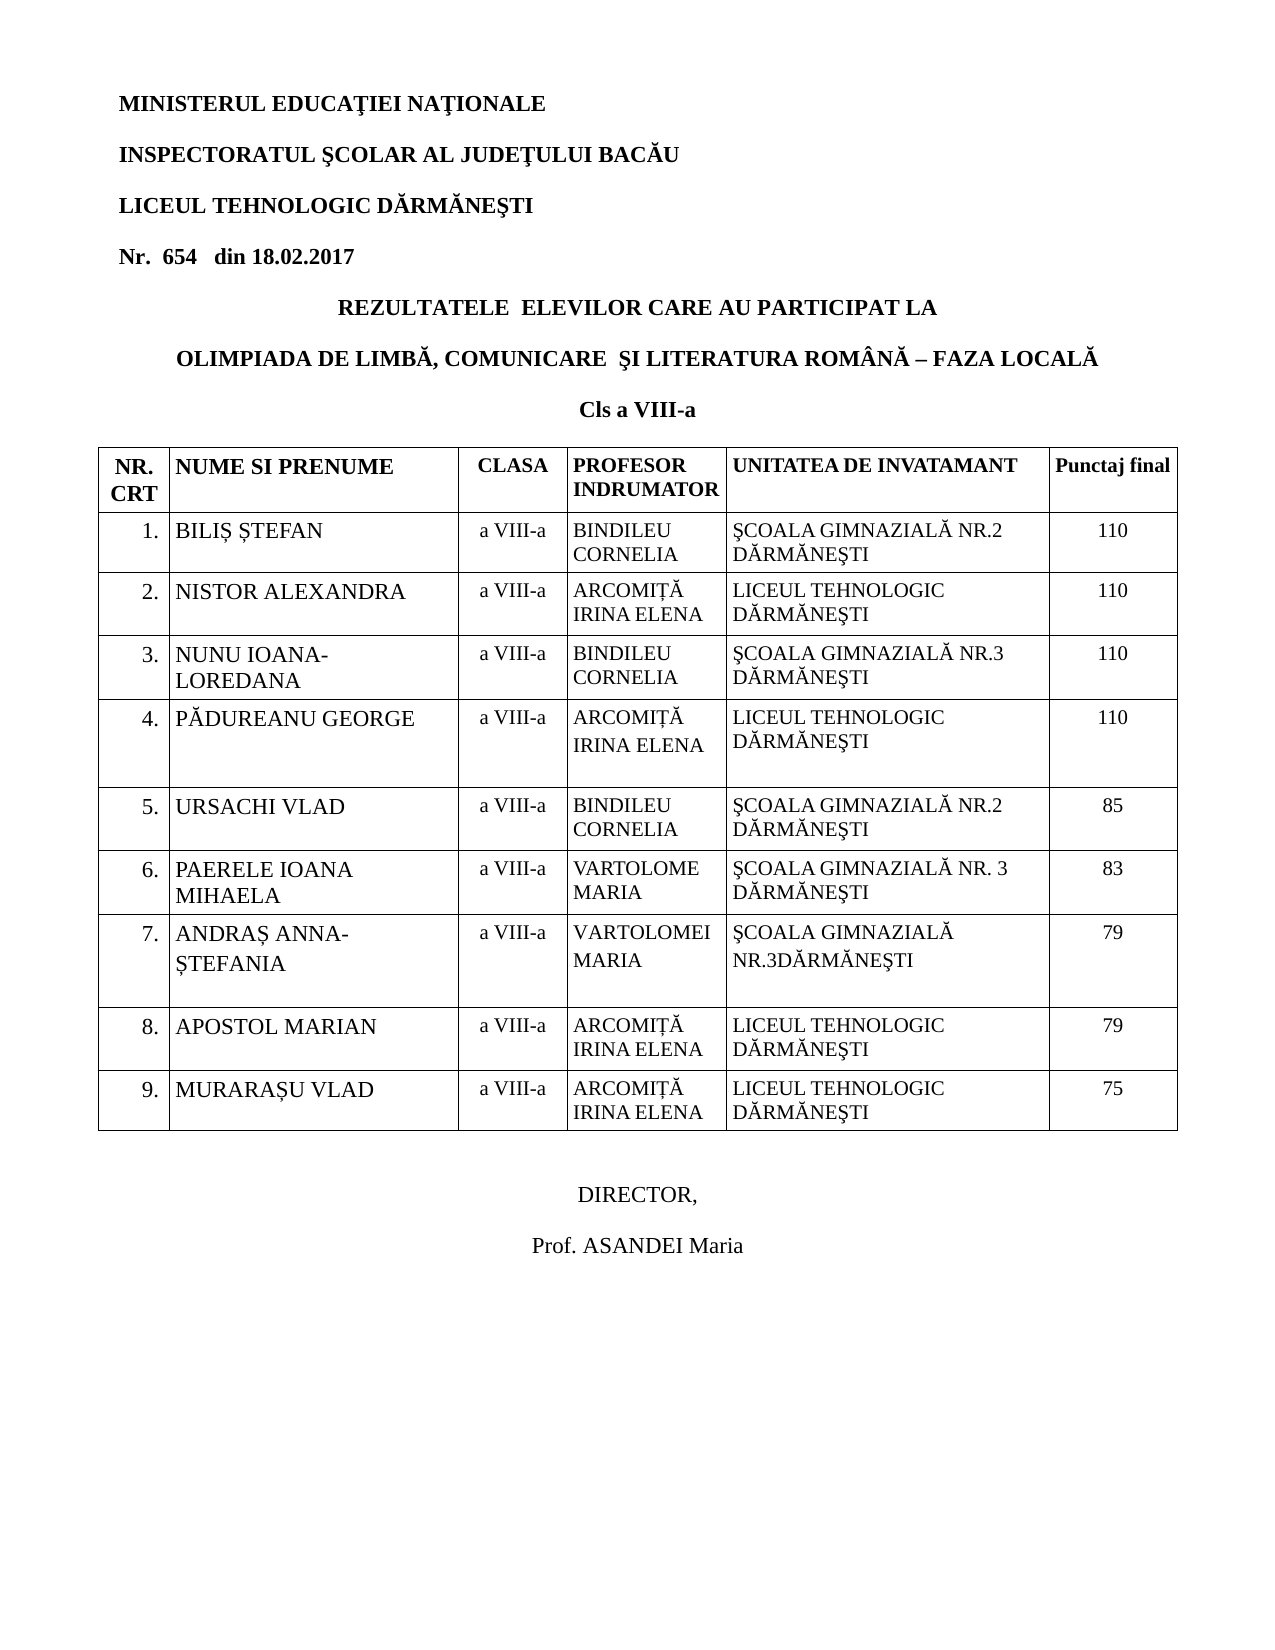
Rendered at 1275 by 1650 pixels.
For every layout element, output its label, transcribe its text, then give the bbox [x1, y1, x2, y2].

text LICEUL TEHNOLOGIC DĂRMĂNEŞTI [118, 192, 1156, 218]
table_cell [99, 915, 169, 1007]
text REZULTATELE ELEVILOR CARE AU PARTICIPAT LA [118, 294, 1156, 321]
table_cell 3 [99, 700, 169, 787]
table_cell 110 [1050, 636, 1177, 699]
table_cell [99, 851, 169, 914]
table_cell 110 [1050, 573, 1177, 635]
table_cell ŞCOALA GIMNAZIALĂ NR.3 DĂRMĂNEŞTI [727, 636, 1049, 699]
table_cell 110 [1050, 513, 1177, 572]
text DIRECTOR, [118, 1182, 1156, 1208]
table_cell LICEUL TEHNOLOGIC DĂRMĂNEŞTI [727, 1071, 1049, 1130]
table_cell [99, 788, 169, 850]
table_cell 79 [1050, 915, 1177, 1007]
table_cell a VIII-a [459, 1008, 567, 1070]
table_cell a VIII-a [459, 636, 567, 699]
table_cell a VIII-a [459, 851, 567, 914]
table_cell ARCOMIȚĂ IRINA ELENA [568, 1008, 726, 1070]
table_cell [99, 1008, 169, 1070]
table_cell ANDRAȘ ANNA-ȘTEFANIA [170, 915, 458, 1007]
table_cell BINDILEU CORNELIA [568, 788, 726, 850]
table_cell PAERELE IOANA MIHAELA [170, 851, 458, 914]
text INSPECTORATUL ŞCOLAR AL JUDEŢULUI BACĂU [118, 141, 1156, 167]
table_cell 1 [99, 1071, 169, 1130]
table_header NR. CRT [99, 448, 169, 512]
table_header Punctaj final [1050, 448, 1177, 512]
text Prof. ASANDEI Maria [118, 1233, 1156, 1259]
table_cell ŞCOALA GIMNAZIALĂ NR.2 DĂRMĂNEŞTI [727, 788, 1049, 850]
table_cell VARTOLOMEI MARIA [568, 915, 726, 1007]
table_cell NUNU IOANA-LOREDANA [170, 636, 458, 699]
table_cell [99, 513, 169, 572]
table_header PROFESOR INDRUMATOR [568, 448, 726, 512]
table_cell ARCOMIȚĂ IRINA ELENA [568, 1071, 726, 1130]
text Cls a VIII-a [118, 396, 1156, 423]
table_cell ŞCOALA GIMNAZIALĂ NR.2 DĂRMĂNEŞTI [727, 513, 1049, 572]
table_cell ARCOMIȚĂ IRINA ELENA [568, 573, 726, 635]
table_cell 75 [1050, 1071, 1177, 1130]
table_cell a VIII-a [459, 788, 567, 850]
table_header CLASA [459, 448, 567, 512]
table_cell 85 [1050, 788, 1177, 850]
table_cell BINDILEU CORNELIA [568, 636, 726, 699]
table_cell BILIȘ ȘTEFAN [170, 513, 458, 572]
table_cell a VIII-a [459, 1071, 567, 1130]
table_cell NISTOR ALEXANDRA [170, 573, 458, 635]
table_cell URSACHI VLAD [170, 788, 458, 850]
table_cell a VIII-a [459, 915, 567, 1007]
table_cell ARCOMIȚĂ IRINA ELENA [568, 700, 726, 787]
table_cell ŞCOALA GIMNAZIALĂ NR.3DĂRMĂNEŞTI [727, 915, 1049, 1007]
table_cell APOSTOL MARIAN [170, 1008, 458, 1070]
text Nr. 654 din 18.02.2017 [118, 243, 1156, 269]
text MINISTERUL EDUCAŢIEI NAŢIONALE [118, 90, 1156, 116]
text OLIMPIADA DE LIMBĂ, COMUNICARE ŞI LITERATURA ROMÂNĂ – FAZA LOCALĂ [118, 345, 1156, 372]
table_cell ŞCOALA GIMNAZIALĂ NR. 3 DĂRMĂNEŞTI [727, 851, 1049, 914]
table_cell BINDILEU CORNELIA [568, 513, 726, 572]
table_cell 110 [1050, 700, 1177, 787]
table_cell 83 [1050, 851, 1177, 914]
table_cell 79 [1050, 1008, 1177, 1070]
table_cell 2 [99, 573, 169, 635]
table_cell PĂDUREANU GEORGE [170, 700, 458, 787]
table_cell LICEUL TEHNOLOGIC DĂRMĂNEŞTI [727, 1008, 1049, 1070]
table_cell a VIII-a [459, 573, 567, 635]
table_cell MURARAȘU VLAD [170, 1071, 458, 1130]
table_header UNITATEA DE INVATAMANT [727, 448, 1049, 512]
table_cell a VIII-a [459, 700, 567, 787]
table_cell a VIII-a [459, 513, 567, 572]
table_header NUME SI PRENUME [170, 448, 458, 512]
table_cell LICEUL TEHNOLOGIC DĂRMĂNEŞTI [727, 573, 1049, 635]
table_cell VARTOLOME MARIA [568, 851, 726, 914]
table_cell LICEUL TEHNOLOGIC DĂRMĂNEŞTI [727, 700, 1049, 787]
table_cell 4 [99, 636, 169, 699]
